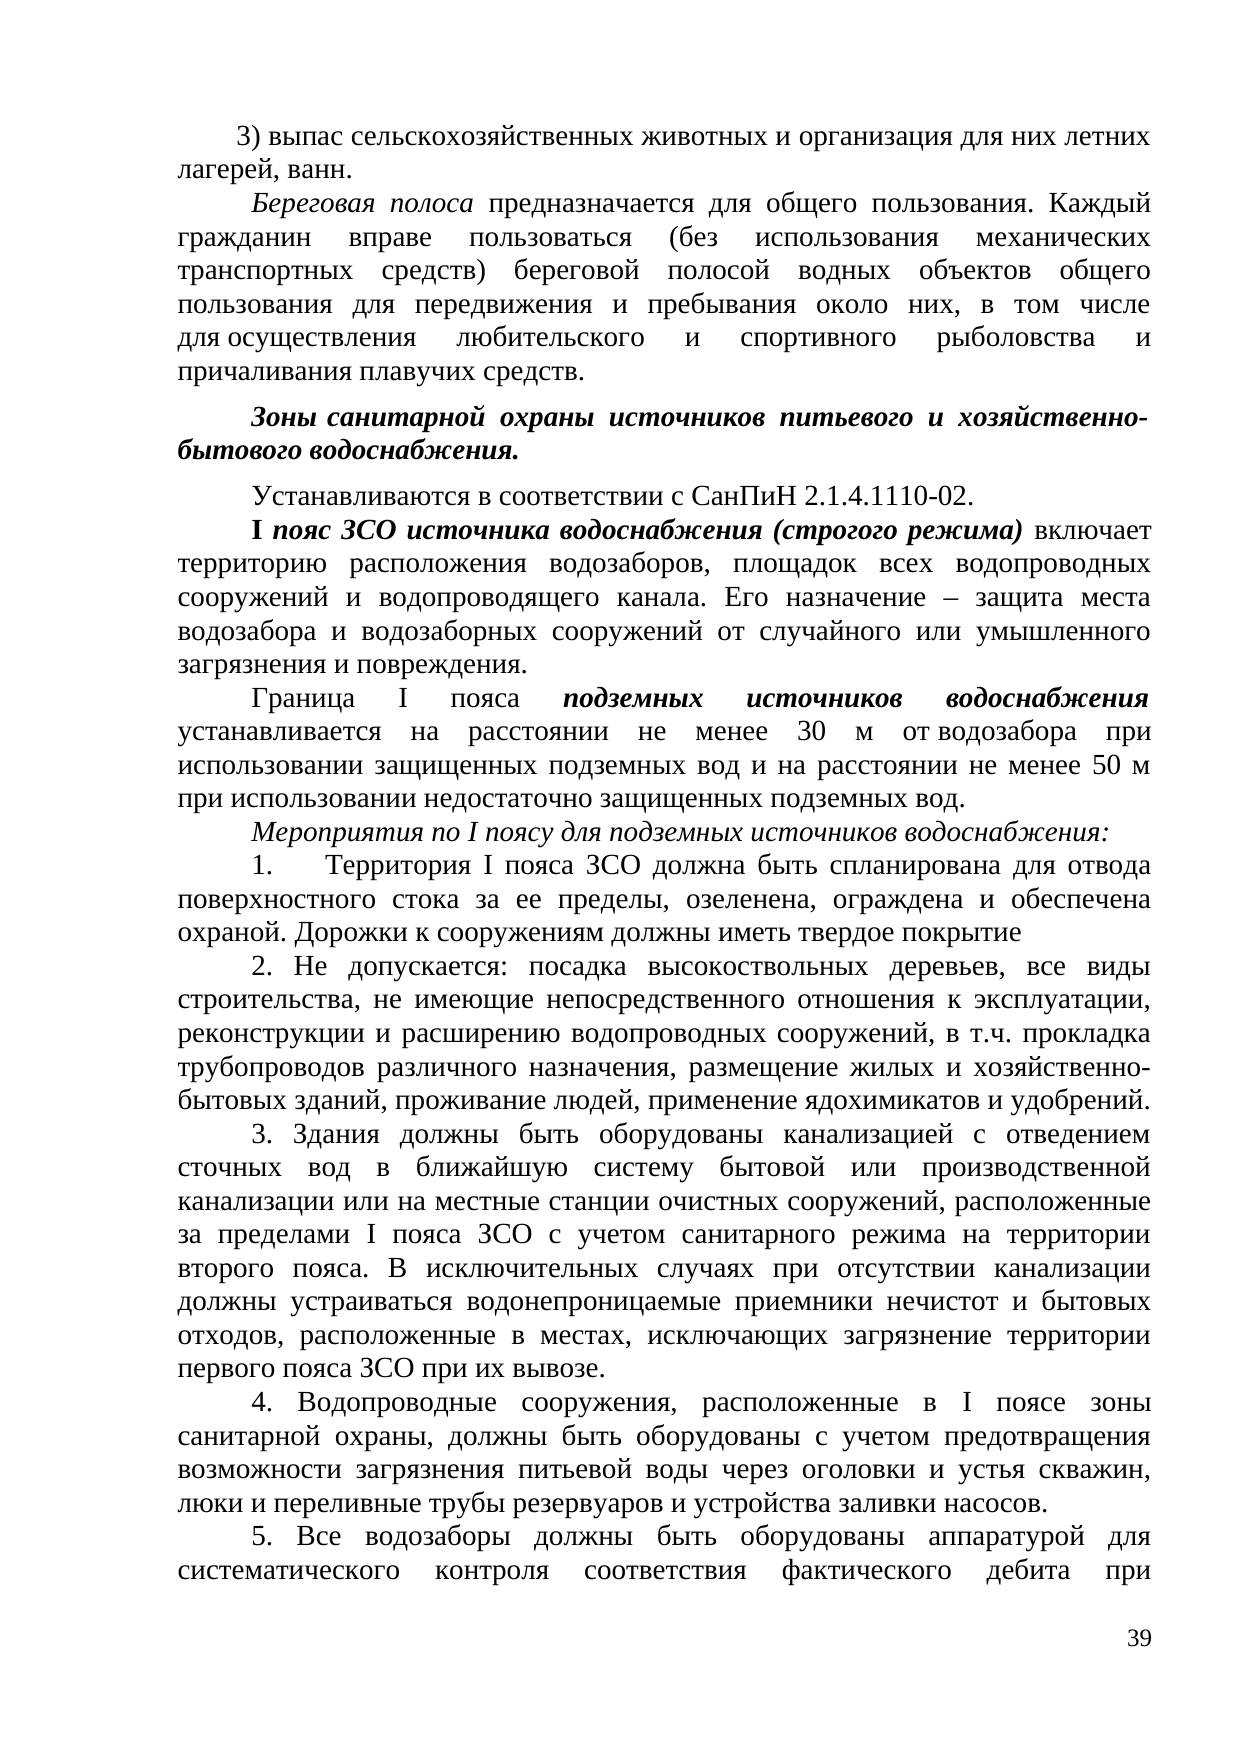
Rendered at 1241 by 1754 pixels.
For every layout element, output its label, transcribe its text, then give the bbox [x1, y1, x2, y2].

list Территория I пояса ЗСО должна быть спланирована для отвода поверхностного стока за ее пределы, озеленена, ограждена и обеспечена охраной. Дорожки к сооружениям должны иметь твердое покрытие [177, 847, 1152, 948]
text Береговая полоса предназначается для общего пользования. Каждый гражданин вправе пользоваться (без использования механических транспортных средств) береговой полосой водных объектов общего пользования для передвижения и пребывания около них, в том числе для осуществления любительского и спортивного рыболовства и причаливания плавучих средств. [177, 185, 1152, 386]
text 2. Не допускается: посадка высокоствольных деревьев, все виды строительства, не имеющие непосредственного отношения к эксплуатации, реконструкции и расширению водопроводных сооружений, в т.ч. прокладка трубопроводов различного назначения, размещение жилых и хозяйственно-бытовых зданий, проживание людей, применение ядохимикатов и удобрений. [177, 948, 1152, 1116]
text I пояс ЗСО источника водоснабжения (строгого режима) включает территорию расположения водозаборов, площадок всех водопроводных сооружений и водопроводящего канала. Его назначение – защита места водозабора и водозаборных сооружений от случайного или умышленного загрязнения и повреждения. [177, 512, 1152, 680]
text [177, 1518, 1152, 1585]
text Мероприятия по I поясу для подземных источников водоснабжения: [177, 814, 1152, 847]
text Граница I пояса подземных источников водоснабжения устанавливается на расстоянии не менее от водозабора при использовании защищенных подземных вод и на расстоянии не менее при использовании недостаточно защищенных подземных вод. [177, 680, 1152, 814]
text 4. Водопроводные сооружения, расположенные в I поясе зоны санитарной охраны, должны быть оборудованы с учетом предотвращения возможности загрязнения питьевой воды через оголовки и устья скважин, люки и переливные трубы резервуаров и устройства заливки насосов. [177, 1384, 1152, 1518]
text 3. Здания должны быть оборудованы канализацией с отведением сточных вод в ближайшую систему бытовой или производственной канализации или на местные станции очистных сооружений, расположенные за пределами I пояса ЗСО с учетом санитарного режима на территории второго пояса. В исключительных случаях при отсутствии канализации должны устраиваться водонепроницаемые приемники нечистот и бытовых отходов, расположенные в местах, исключающих загрязнение территории первого пояса ЗСО при их вывозе. [177, 1116, 1152, 1384]
subtitle Зоны санитарной охраны источников питьевого и хозяйственно-бытового водоснабжения. [177, 399, 1152, 466]
text Устанавливаются в соответствии с СанПиН 2.1.4.1110-02. [177, 478, 1152, 512]
text 3) выпас сельскохозяйственных животных и организация для них летних лагерей, ванн. [177, 118, 1152, 185]
